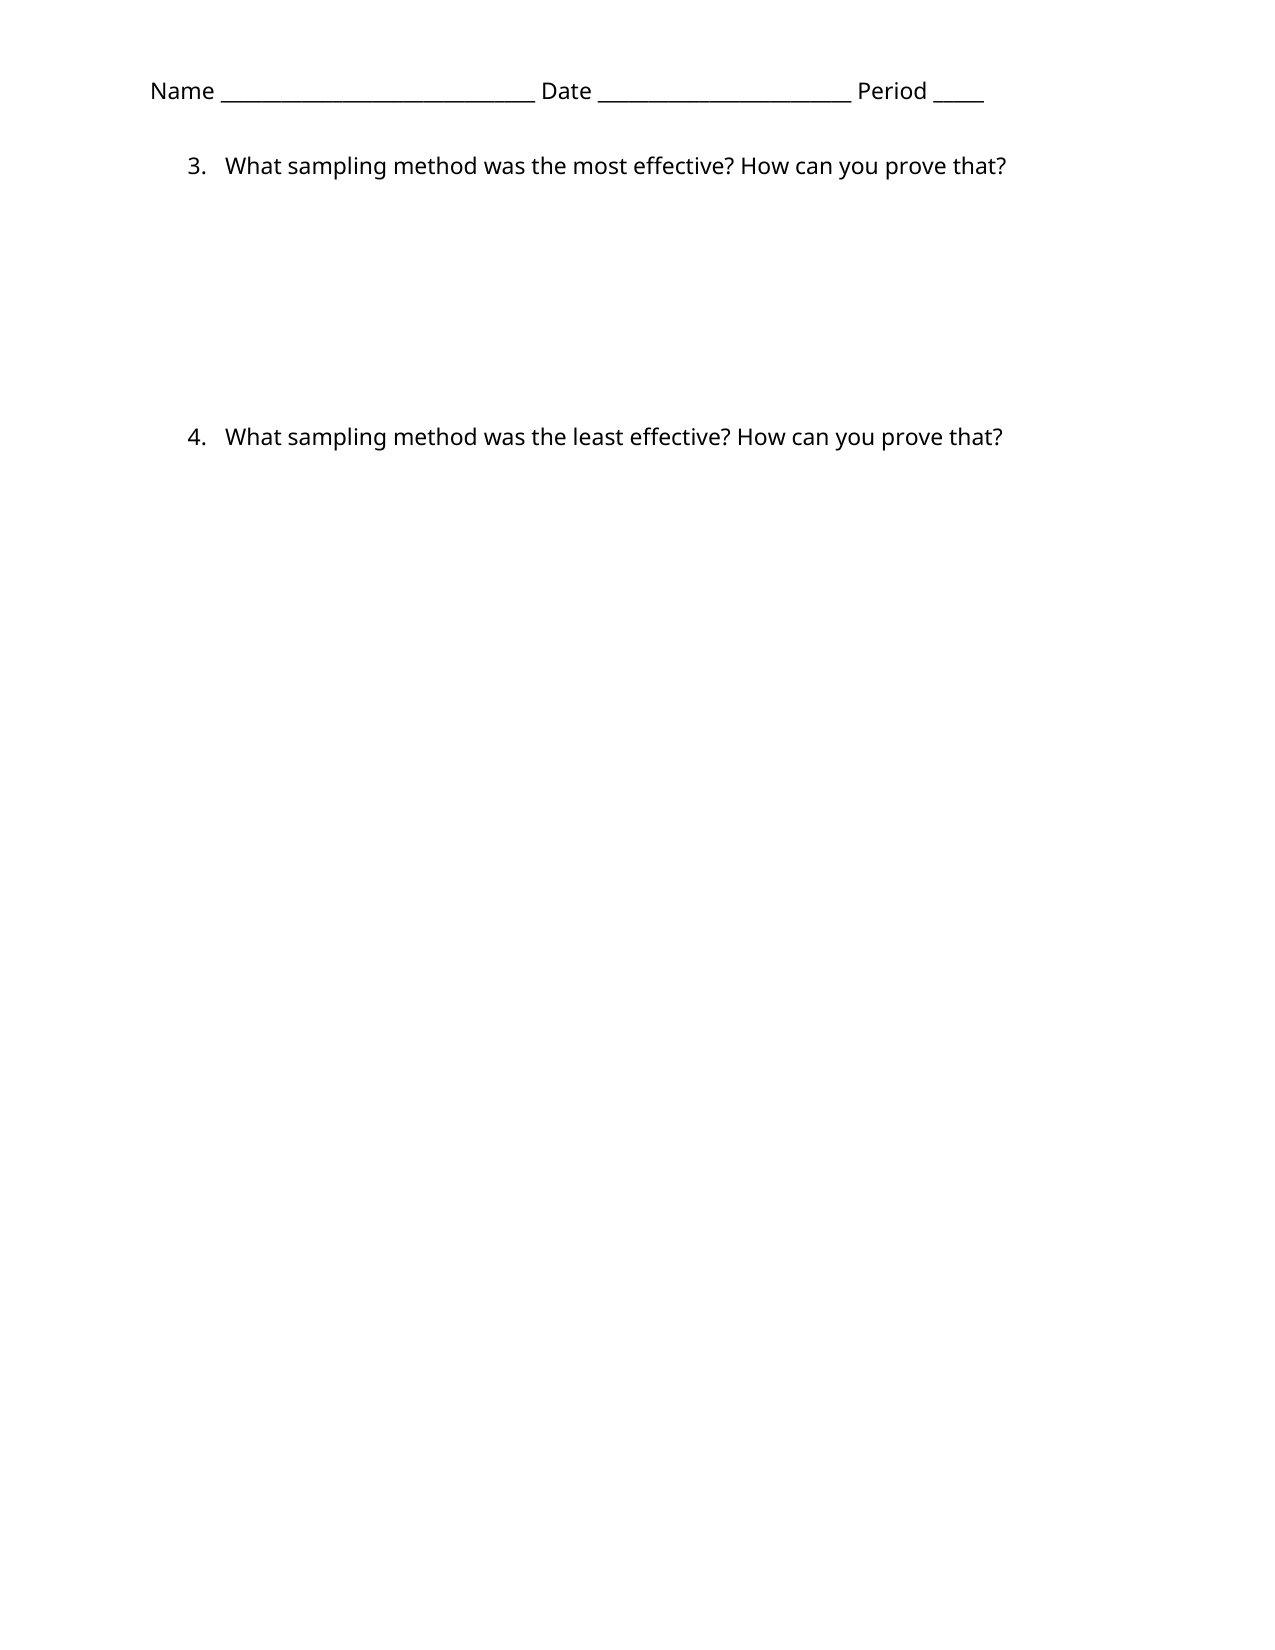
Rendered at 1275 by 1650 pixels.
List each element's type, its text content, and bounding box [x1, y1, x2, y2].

list What sampling method was the least effective? How can you prove that? [187, 421, 1125, 452]
list What sampling method was the most effective? How can you prove that? [187, 150, 1125, 181]
